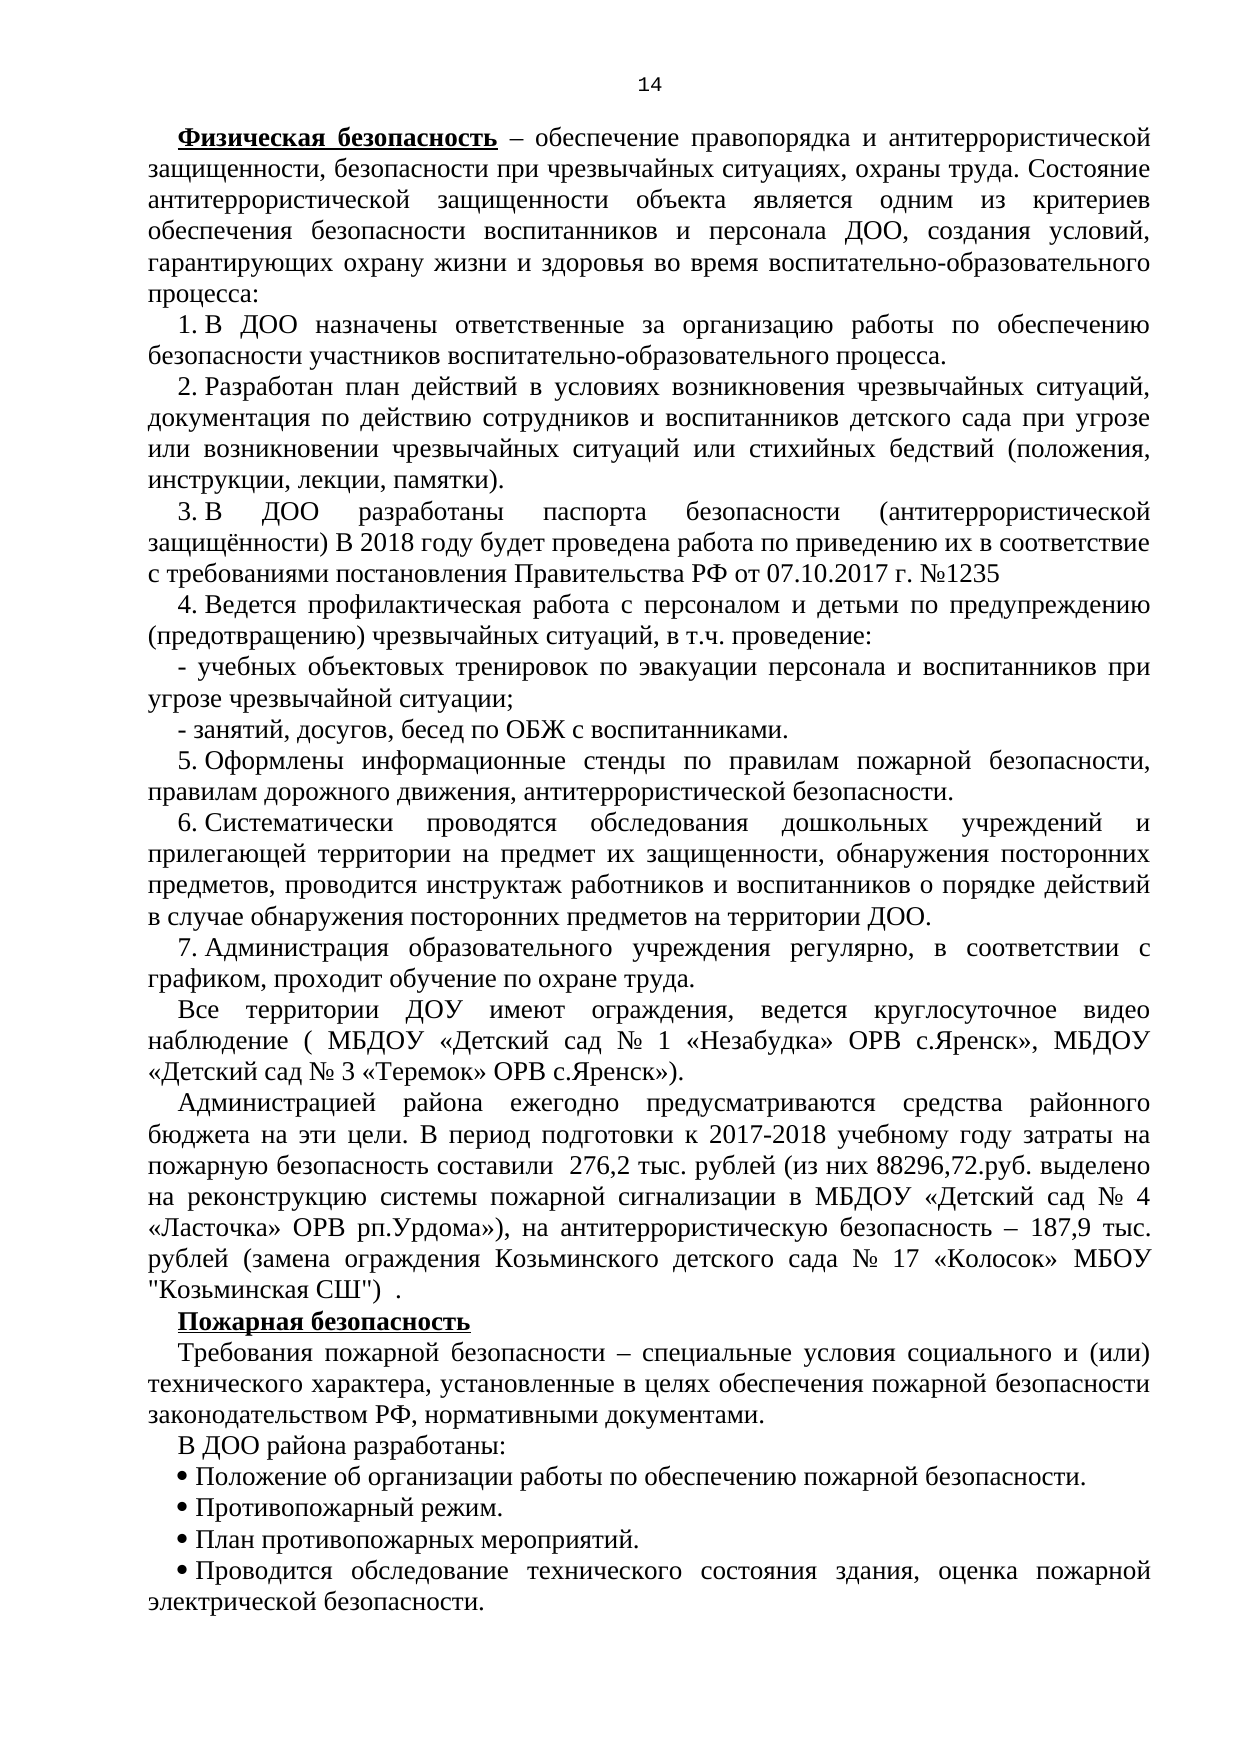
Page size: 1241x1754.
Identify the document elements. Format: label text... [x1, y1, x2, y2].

text 7.​ Администрация образовательного учреждения регулярно, в соответствии с графиком, проходит обучение по охране труда. [148, 931, 1152, 993]
text - занятий, досугов, бесед по ОБЖ с воспитанниками. [148, 713, 1152, 744]
text Пожарная безопасность [148, 1304, 1152, 1336]
text Требования пожарной безопасности – специальные условия социального и (или) технического характера, установленные в целях обеспечения пожарной безопасности законодательством РФ, нормативными документами. [148, 1336, 1152, 1429]
text 4.​ Ведется профилактическая работа с персоналом и детьми по предупреждению (предотвращению) чрезвычайных ситуаций, в т.ч. проведение: [148, 588, 1152, 651]
text ​ Положение об организации работы по обеспечению пожарной безопасности. [148, 1460, 1152, 1492]
text 1.​ В ДОО назначены ответственные за организацию работы по обеспечению безопасности участников воспитательно-образовательного процесса. [148, 308, 1152, 370]
text 2.​ Разработан план действий в условиях возникновения чрезвычайных ситуаций, документация по действию сотрудников и воспитанников детского сада при угрозе или возникновении чрезвычайных ситуаций или стихийных бедствий (положения, инструкции, лекции, памятки). [148, 370, 1152, 495]
text - учебных объектовых тренировок по эвакуации персонала и воспитанников при угрозе чрезвычайной ситуации; [148, 651, 1152, 713]
text ​ Противопожарный режим. [148, 1492, 1152, 1523]
text ​ Проводится обследование технического состояния здания, оценка пожарной электрической безопасности. [148, 1554, 1152, 1616]
text ​ План противопожарных мероприятий. [148, 1523, 1152, 1554]
text Физическая безопасность – обеспечение правопорядка и антитеррористической защищенности, безопасности при чрезвычайных ситуациях, охраны труда. Состояние антитеррористической защищенности объекта является одним из критериев обеспечения безопасности воспитанников и персонала ДОО, создания условий, гарантирующих охрану жизни и здоровья во время воспитательно-образовательного процесса: [148, 121, 1152, 308]
text В ДОО района разработаны: [148, 1429, 1152, 1460]
text 5.​ Оформлены информационные стенды по правилам пожарной безопасности, правилам дорожного движения, антитеррористической безопасности. [148, 744, 1152, 806]
text Все территории ДОУ имеют ограждения, ведется круглосуточное видео наблюдение ( МБДОУ «Детский сад № 1 «Незабудка» ОРВ с.Яренск», МБДОУ «Детский сад № 3 «Теремок» ОРВ с.Яренск»). [148, 993, 1152, 1087]
text Администрацией района ежегодно предусматриваются средства районного бюджета на эти цели. В период подготовки к 2017-2018 учебному году затраты на пожарную безопасность составили 276,2 тыс. рублей (из них 88296,72.руб. выделено на реконструкцию системы пожарной сигнализации в МБДОУ «Детский сад № 4 «Ласточка» ОРВ рп.Урдома»), на антитеррористическую безопасность – 187,9 тыс. рублей (замена ограждения Козьминского детского сада № 17 «Колосок» МБОУ "Козьминская СШ") . [148, 1087, 1152, 1304]
text 3.​ В ДОО разработаны паспорта безопасности (антитеррористической защищённости) В 2018 году будет проведена работа по приведению их в соответствие с требованиями постановления Правительства РФ от 07.10.2017 г. №1235 [148, 495, 1152, 588]
text 6.​ Систематически проводятся обследования дошкольных учреждений и прилегающей территории на предмет их защищенности, обнаружения посторонних предметов, проводится инструктаж работников и воспитанников о порядке действий в случае обнаружения посторонних предметов на территории ДОО. [148, 806, 1152, 931]
